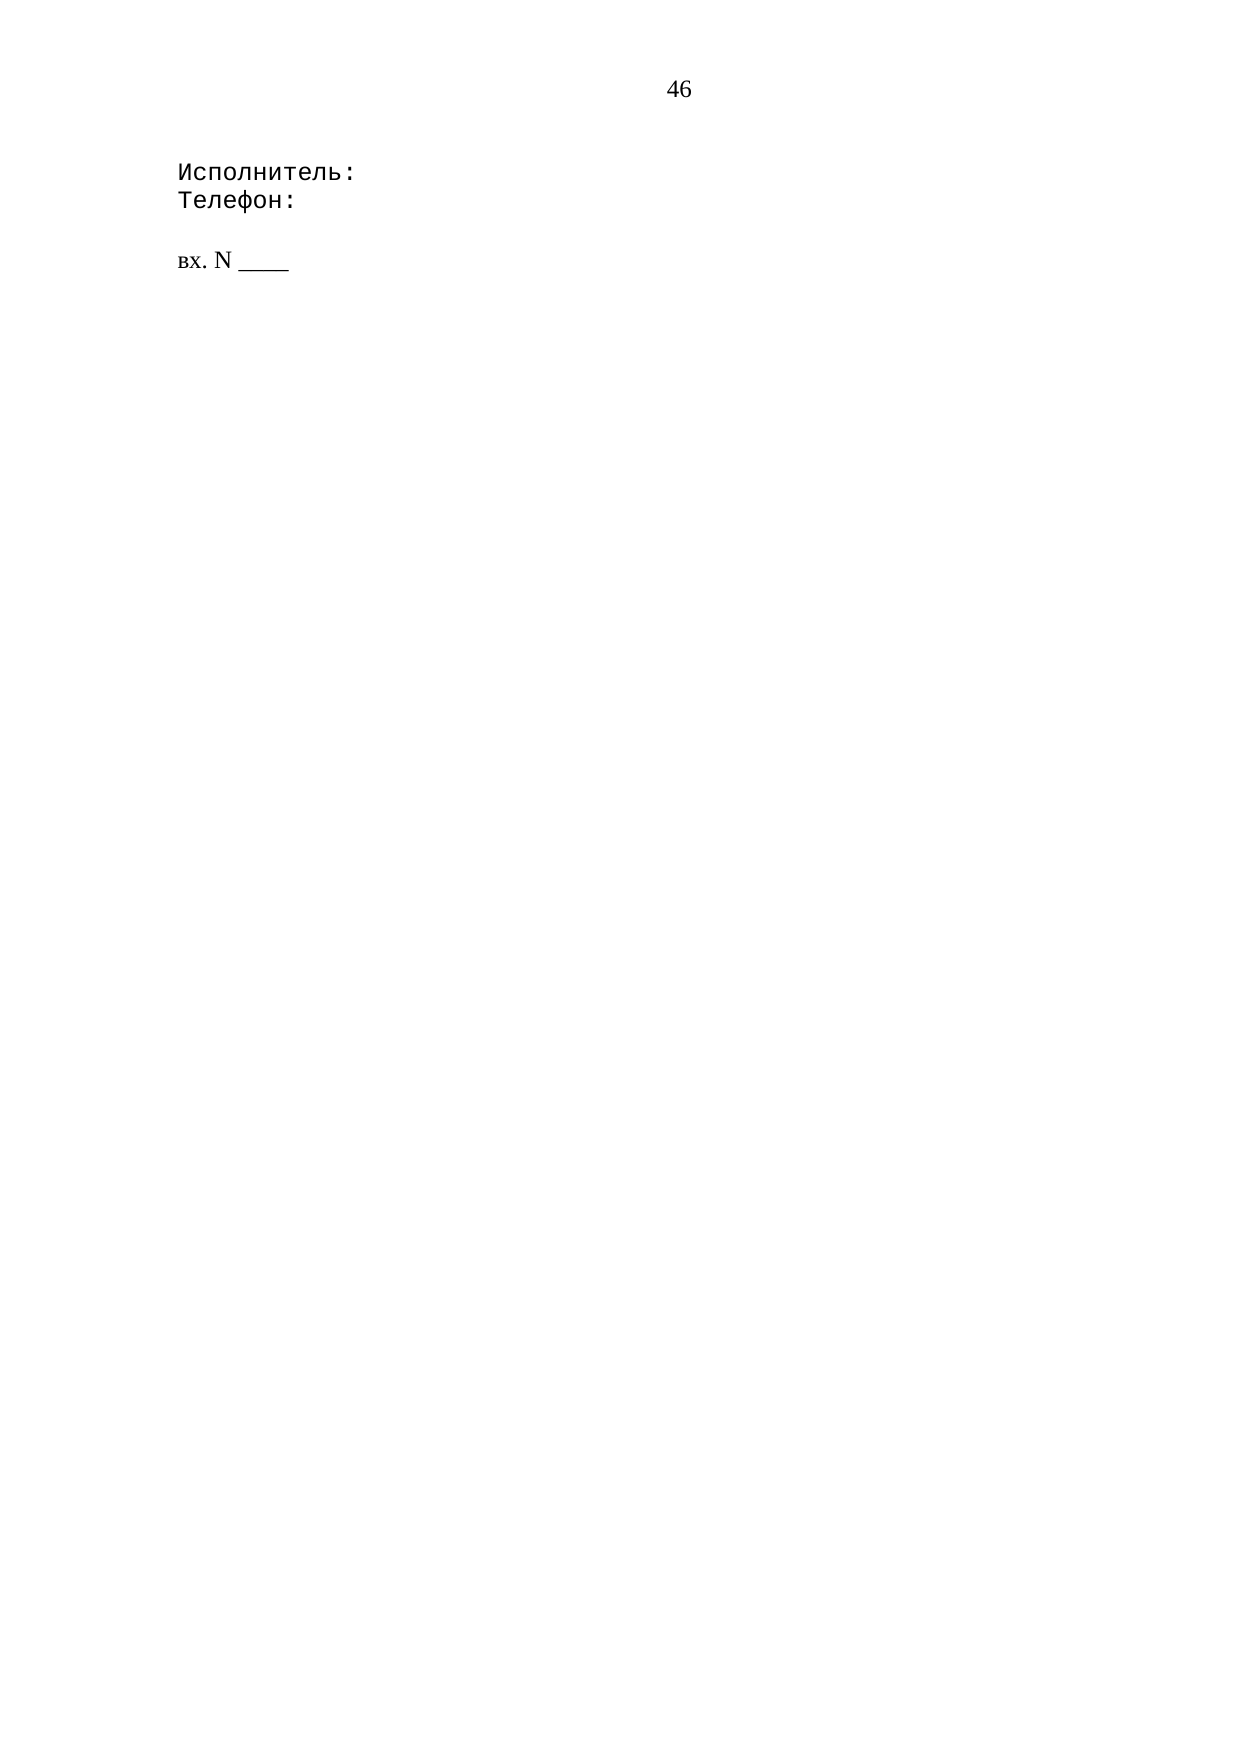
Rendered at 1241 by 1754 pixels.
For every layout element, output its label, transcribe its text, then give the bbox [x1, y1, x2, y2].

text Исполнитель: [177, 160, 1181, 188]
text вх. N ____ [177, 245, 1181, 273]
text Телефон: [177, 188, 1181, 216]
